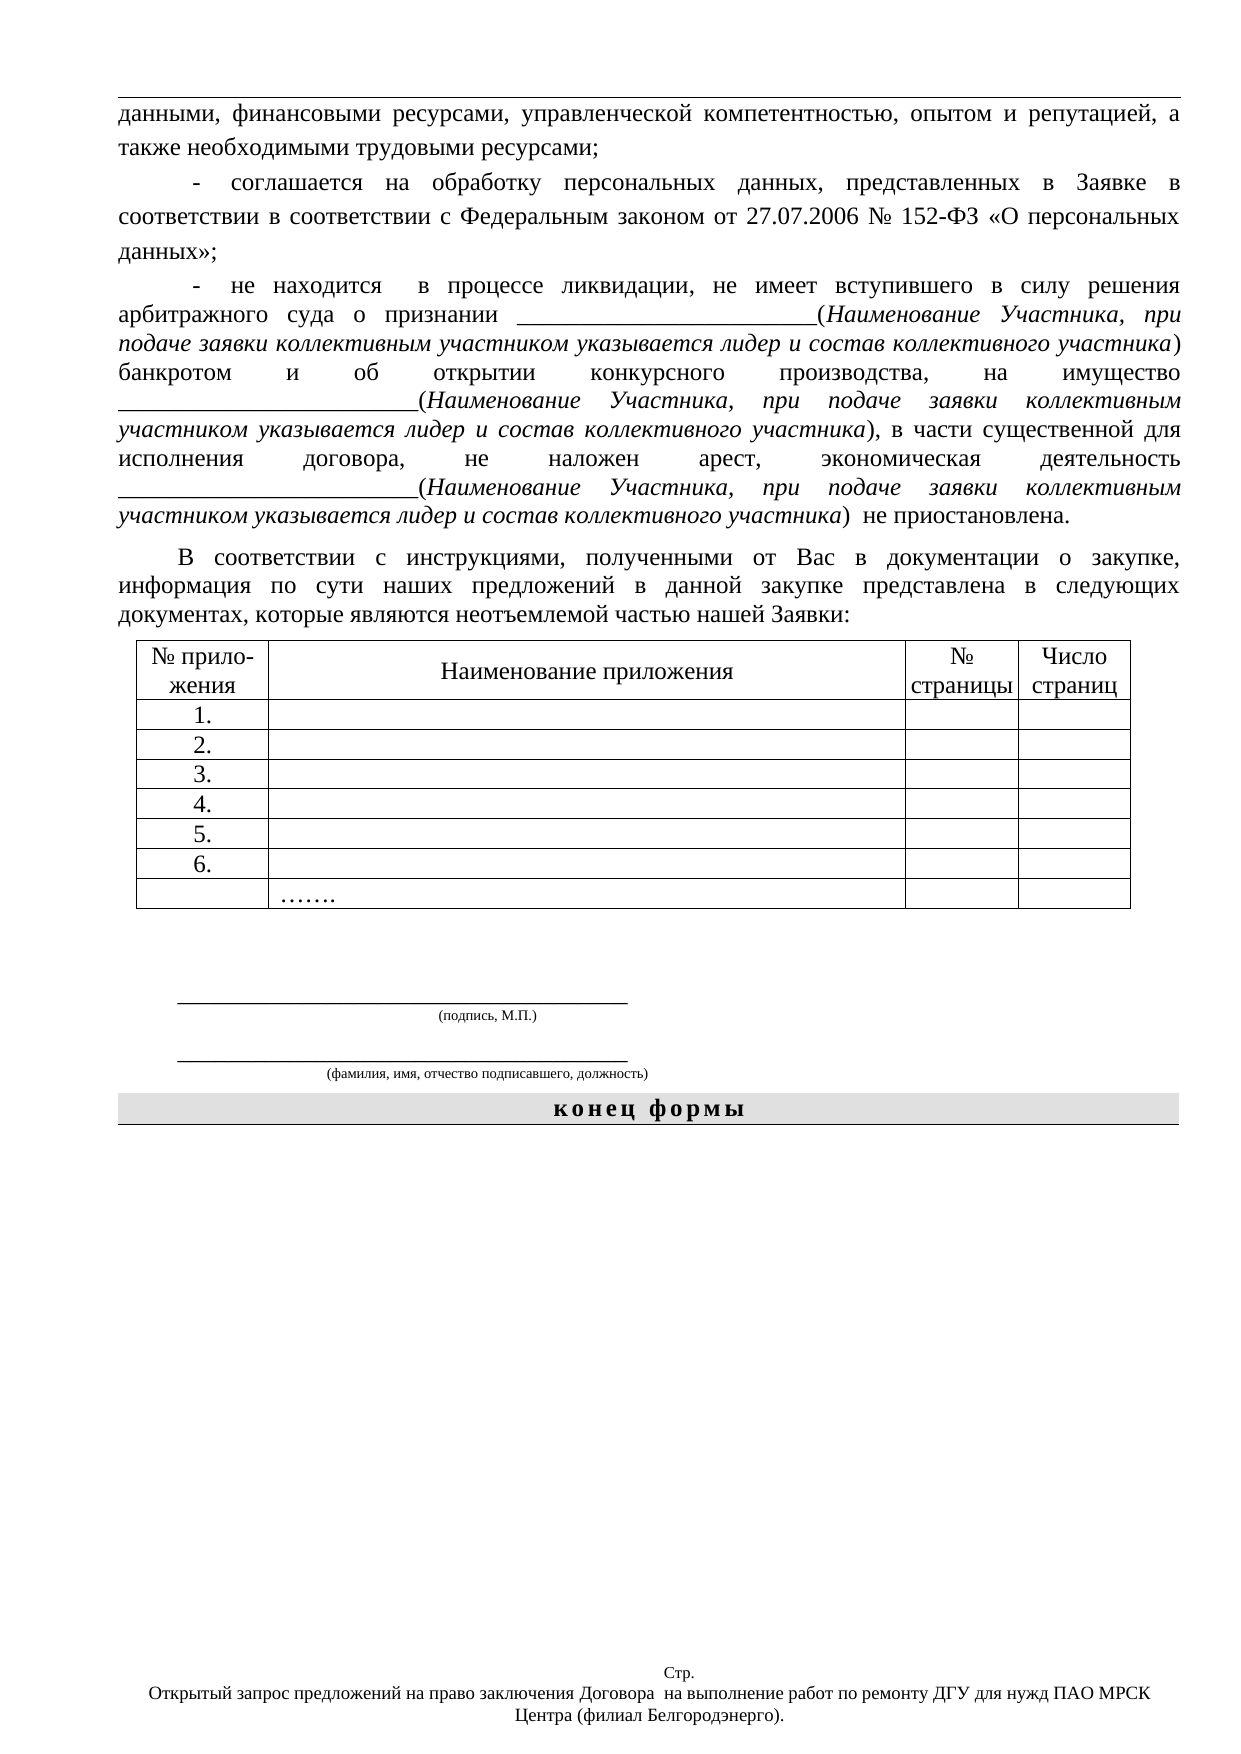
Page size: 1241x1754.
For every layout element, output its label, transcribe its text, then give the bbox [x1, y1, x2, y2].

table_cell [269, 849, 905, 878]
table_header № страницы [906, 641, 1018, 699]
table_cell [906, 849, 1018, 878]
table_cell [269, 789, 905, 818]
table_cell [1019, 760, 1130, 788]
table_cell [906, 730, 1018, 758]
list соглашается на обработку персональных данных, представленных в Заявке в соответствии в соответствии с Федеральным законом от 27.07.2006 № 152-ФЗ «О персональных данных»; [118, 167, 1181, 265]
table_cell 6. [137, 849, 268, 878]
text (фамилия, имя, отчество подписавшего, должность) [118, 1065, 797, 1093]
table_cell [906, 879, 1018, 907]
table_cell [269, 700, 905, 729]
text ____________________________________ [118, 1036, 1181, 1065]
table_cell [269, 819, 905, 848]
table_cell [1019, 849, 1130, 878]
table_cell [1019, 819, 1130, 848]
table_cell [906, 819, 1018, 848]
table_cell [906, 700, 1018, 729]
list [118, 98, 1181, 161]
table_cell 1. [137, 700, 268, 729]
table_cell [1019, 700, 1130, 729]
list не находится в процессе ликвидации, не имеет вступившего в силу решения арбитражного суда о признании ________________________(Наименование Участника, при подаче заявки коллективным участником указывается лидер и состав коллективного участника) банкротом и об открытии конкурсного производства, на имущество ________________________(Наименование Участника, при подаче заявки коллективным участником указывается лидер и состав коллективного участника), в части существенной для исполнения договора, не наложен арест, экономическая деятельность ________________________(Наименование Участника, при подаче заявки коллективным участником указывается лидер и состав коллективного участника) не приостановлена. [118, 270, 1181, 529]
table_cell 2. [137, 730, 268, 758]
text (подпись, М.П.) [118, 1007, 797, 1036]
table_cell [1019, 789, 1130, 818]
table_cell 3. [137, 760, 268, 788]
table_header № прило-жения [137, 641, 268, 699]
table_cell [269, 730, 905, 758]
table_cell [906, 760, 1018, 788]
table_cell [1019, 879, 1130, 907]
table_cell [269, 760, 905, 788]
table_header Наименование приложения [269, 641, 905, 699]
text конец формы [118, 1093, 1179, 1124]
text ____________________________________ [118, 978, 1181, 1007]
table_header Число страниц [1019, 641, 1130, 699]
table_cell 5. [137, 819, 268, 848]
table_cell [1019, 730, 1130, 758]
table_cell 4. [137, 789, 268, 818]
table_cell [906, 789, 1018, 818]
text В соответствии с инструкциями, полученными от Вас в документации о закупке, информация по сути наших предложений в данной закупке представлена в следующих документах, которые являются неотъемлемой частью нашей Заявки: [118, 542, 1181, 628]
table_cell ……. [269, 879, 905, 907]
table_cell [137, 879, 268, 907]
